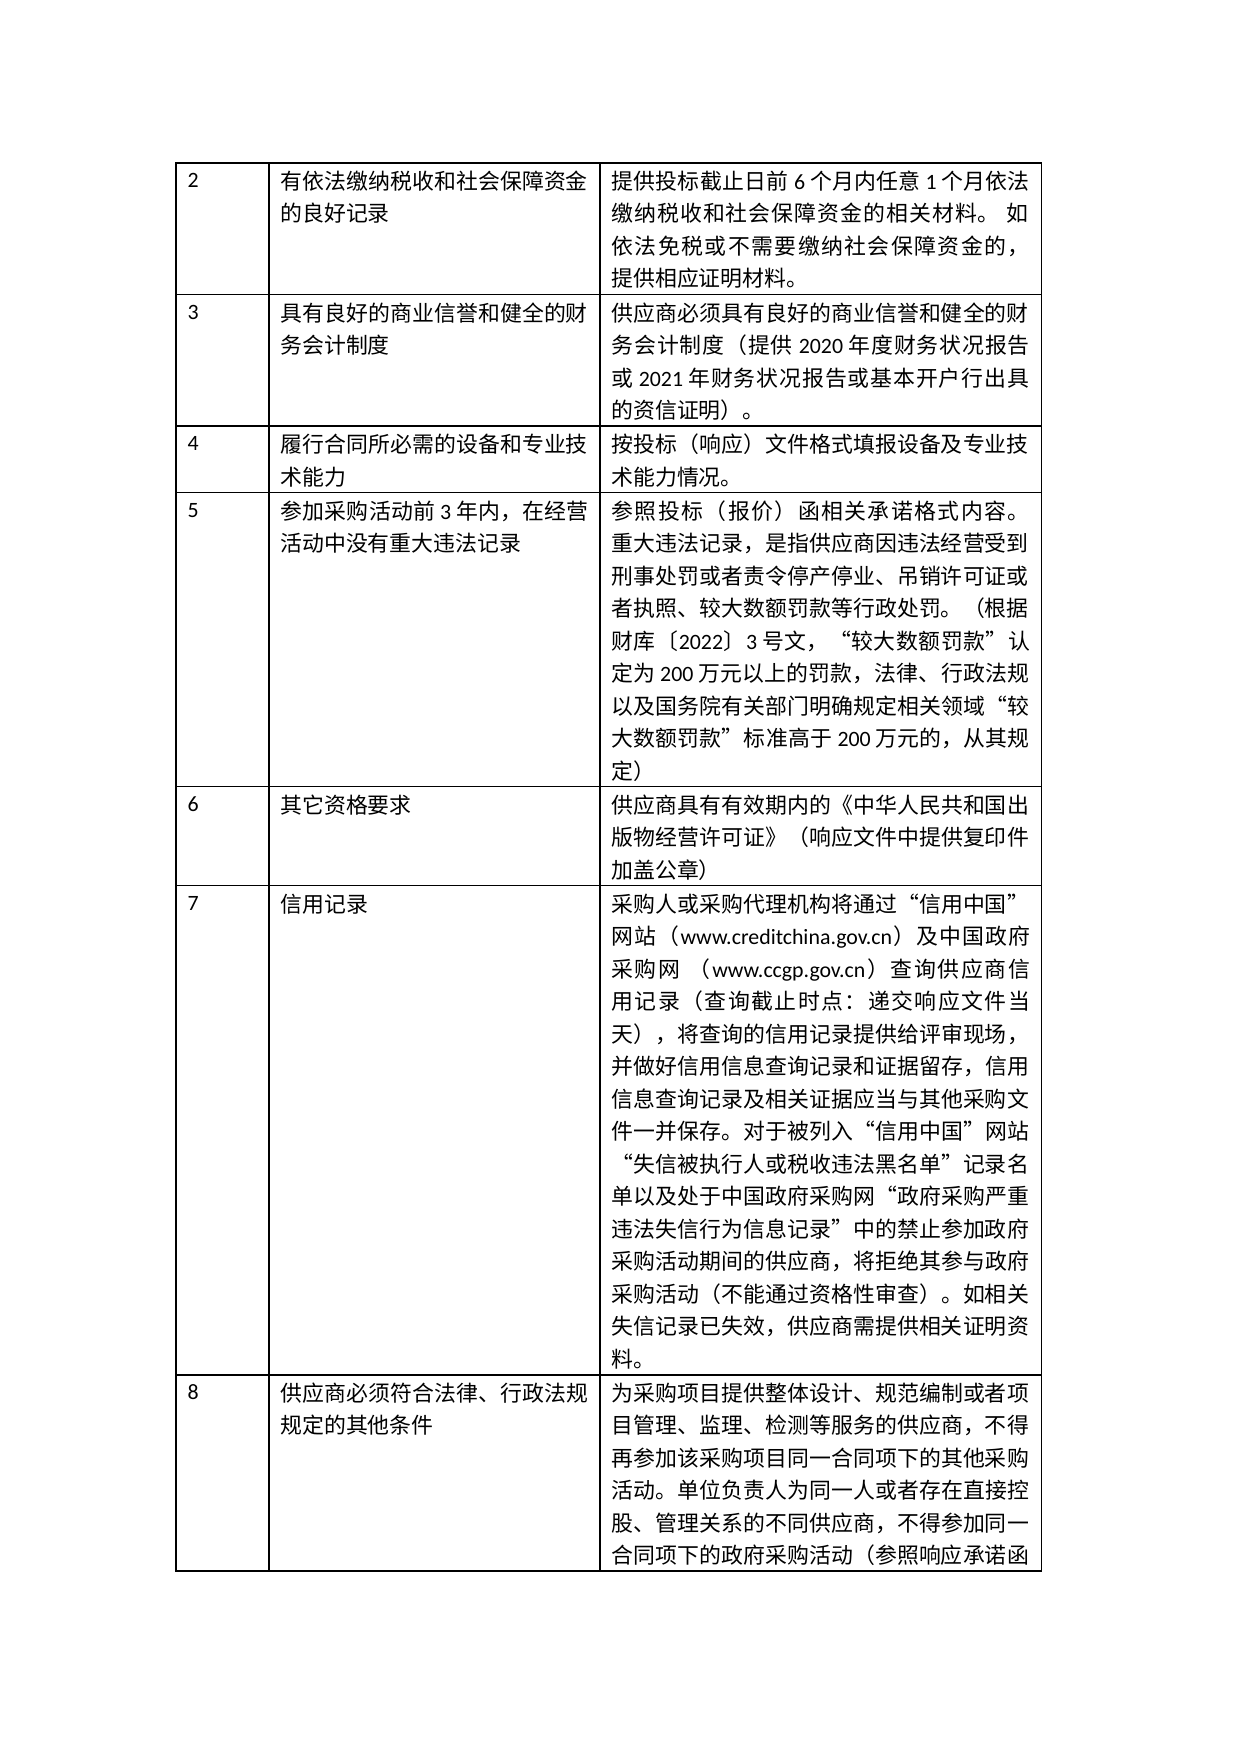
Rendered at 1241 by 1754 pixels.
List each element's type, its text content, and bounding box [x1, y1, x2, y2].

table_cell 履行合同所必需的设备和专业技术能力 [270, 427, 599, 492]
table_cell 其它资格要求 [270, 787, 599, 885]
table_cell 参照投标（报价）函相关承诺格式内容。 重大违法记录，是指供应商因违法经营受到刑事处罚或者责令停产停业、吊销许可证或者执照、较大数额罚款等行政处罚。（根据财库〔2022〕3号文，“较大数额罚款”认定为200万元以上的罚款，法律、行政法规以及国务院有关部门明确规定相关领域“较大数额罚款”标准高于200万元的，从其规定） [601, 493, 1041, 786]
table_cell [601, 1376, 1041, 1570]
table_cell 4 [177, 427, 268, 492]
table_cell 具有良好的商业信誉和健全的财务会计制度 [270, 295, 599, 425]
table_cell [270, 1376, 599, 1570]
table_cell 6 [177, 787, 268, 885]
table_cell 有依法缴纳税收和社会保障资金的良好记录 [270, 164, 599, 293]
table_cell 参加采购活动前3年内，在经营活动中没有重大违法记录 [270, 493, 599, 786]
table_cell 提供投标截止日前6个月内任意1个月依法缴纳税收和社会保障资金的相关材料。 如依法免税或不需要缴纳社会保障资金的， 提供相应证明材料。 [601, 164, 1041, 293]
table_cell 8 [177, 1376, 268, 1570]
table_cell 5 [177, 493, 268, 786]
table_cell 采购人或采购代理机构将通过“信用中国”网站（www.creditchina.gov.cn）及中国政府采购网 （www.ccgp.gov.cn）查询供应商信用记录（查询截止时点：递交响应文件当天），将查询的信用记录提供给评审现场，并做好信用信息查询记录和证据留存，信用信息查询记录及相关证据应当与其他采购文件一并保存。对于被列入“信用中国”网站“失信被执行人或税收违法黑名单”记录名单以及处于中国政府采购网“政府采购严重违法失信行为信息记录”中的禁止参加政府采购活动期间的供应商，将拒绝其参与政府采购活动（不能通过资格性审查）。如相关失信记录已失效，供应商需提供相关证明资料。 [601, 886, 1041, 1374]
table_cell 信用记录 [270, 886, 599, 1374]
table_cell 3 [177, 295, 268, 425]
table_cell 2 [177, 164, 268, 293]
table_cell 按投标（响应）文件格式填报设备及专业技术能力情况。 [601, 427, 1041, 492]
table_cell 供应商必须具有良好的商业信誉和健全的财务会计制度（提供2020年度财务状况报告或2021年财务状况报告或基本开户行出具的资信证明）。 [601, 295, 1041, 425]
table_cell 7 [177, 886, 268, 1374]
table_cell 供应商具有有效期内的《中华人民共和国出版物经营许可证》（响应文件中提供复印件加盖公章） [601, 787, 1041, 885]
